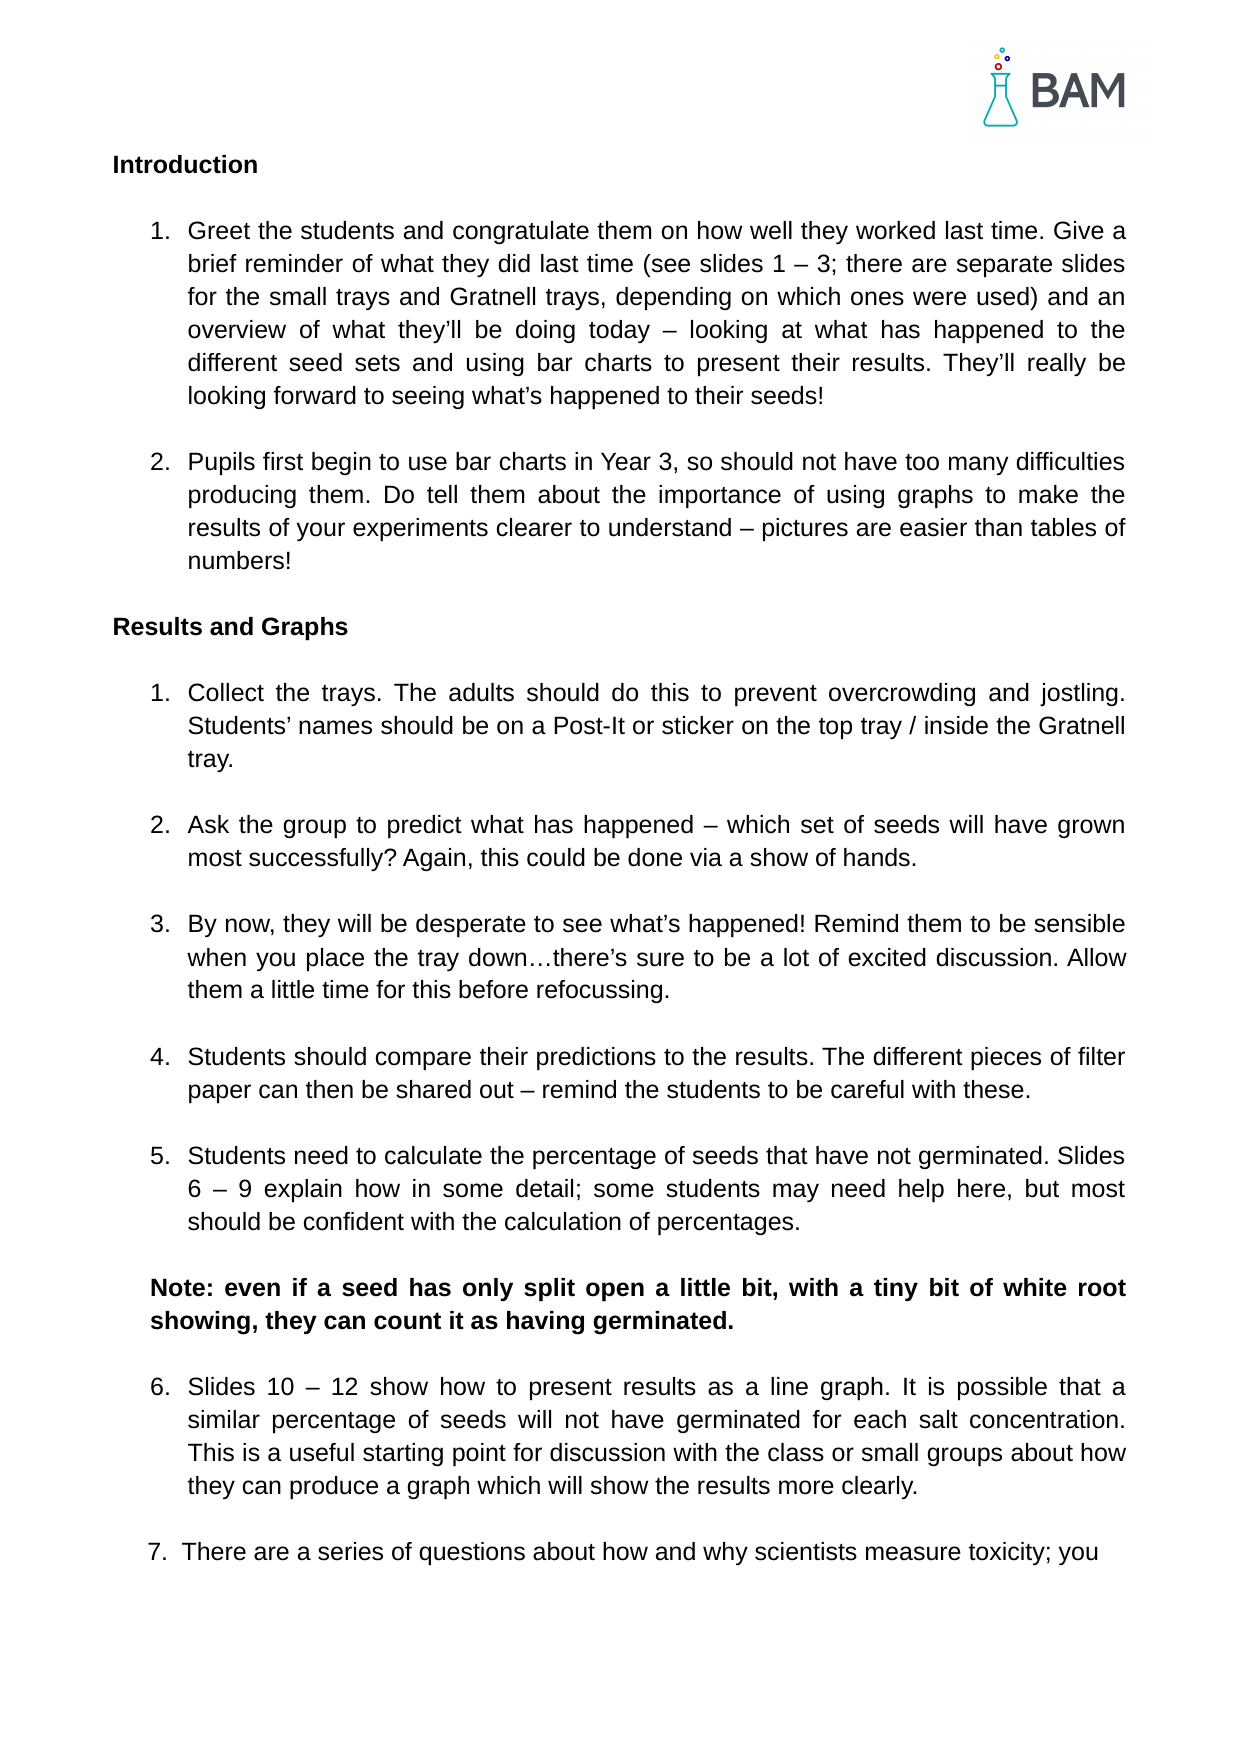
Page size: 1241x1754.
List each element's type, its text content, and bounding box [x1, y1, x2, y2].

list Slides 10 – 12 show how to present results as a line graph. It is possible that a similar percentage of seeds will not have germinated for each salt concentration. This is a useful starting point for discussion with the class or small groups about how they can produce a graph which will show the results more clearly. [150, 1372, 1128, 1499]
picture [968, 39, 1155, 149]
list Students should compare their predictions to the results. The different pieces of filter paper can then be shared out – remind the students to be careful with these. [150, 1042, 1128, 1103]
text Note: even if a seed has only split open a little bit, with a tiny bit of white root showing, they can count it as having germinated. [150, 1273, 1128, 1334]
list Ask the group to predict what has happened – which set of seeds will have grown most successfully? Again, this could be done via a show of hands. [150, 810, 1128, 872]
list By now, they will be desperate to see what’s happened! Remind them to be sensible when you place the tray down…there’s sure to be a lot of excited discussion. Allow them a little time for this before refocussing. [150, 909, 1128, 1004]
text 7. There are a series of questions about how and why scientists measure toxicity; you [112, 1537, 1128, 1566]
subtitle Results and Graphs [112, 612, 1128, 641]
subtitle Introduction [112, 150, 1128, 179]
list Students need to calculate the percentage of seeds that have not germinated. Slides 6 – 9 explain how in some detail; some students may need help here, but most should be confident with the calculation of percentages. [150, 1141, 1128, 1235]
list Greet the students and congratulate them on how well they worked last time. Give a brief reminder of what they did last time (see slides 1 – 3; there are separate slides for the small trays and Gratnell trays, depending on which ones were used) and an overview of what they’ll be doing today – looking at what has happened to the different seed sets and using bar charts to present their results. They’ll really be looking forward to seeing what’s happened to their seeds! [150, 216, 1128, 410]
list Collect the trays. The adults should do this to prevent overcrowding and jostling. Students’ names should be on a Post-It or sticker on the top tray / inside the Gratnell tray. [150, 678, 1128, 773]
list Pupils first begin to use bar charts in Year 3, so should not have too many difficulties producing them. Do tell them about the importance of using graphs to make the results of your experiments clearer to understand – pictures are easier than tables of numbers! [150, 447, 1128, 575]
